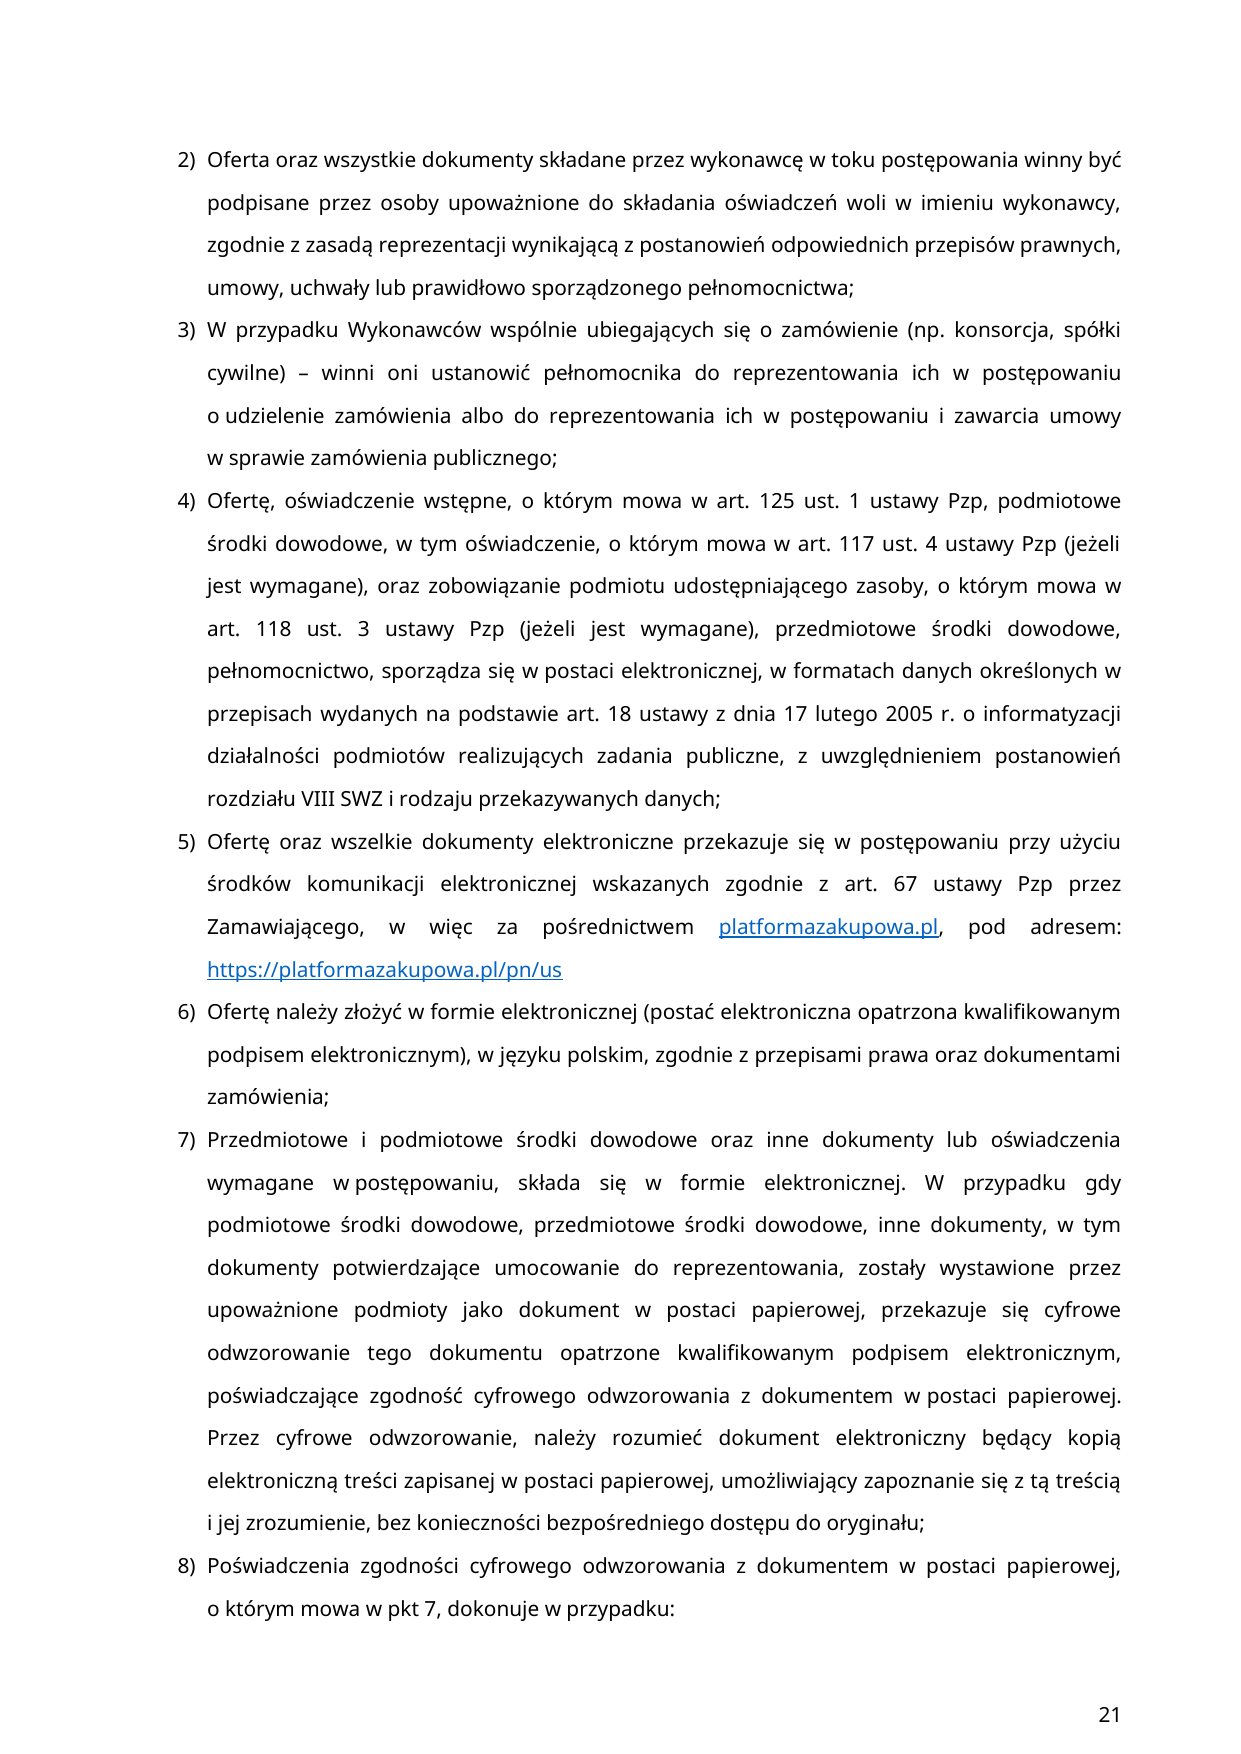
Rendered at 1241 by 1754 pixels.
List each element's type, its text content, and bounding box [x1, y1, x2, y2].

subtitle Ofertę należy złożyć w formie elektronicznej (postać elektroniczna opatrzona kwalifikowanym podpisem elektronicznym), w języku polskim, zgodnie z przepisami prawa oraz dokumentami zamówienia; [177, 997, 1122, 1111]
subtitle Poświadczenia zgodności cyfrowego odwzorowania z dokumentem w postaci papierowej, o którym mowa w pkt 7, dokonuje w przypadku: [177, 1551, 1122, 1622]
subtitle Oferta oraz wszystkie dokumenty składane przez wykonawcę w toku postępowania winny być podpisane przez osoby upoważnione do składania oświadczeń woli w imieniu wykonawcy, zgodnie z zasadą reprezentacji wynikającą z postanowień odpowiednich przepisów prawnych, umowy, uchwały lub prawidłowo sporządzonego pełnomocnictwa; [177, 145, 1122, 301]
subtitle Przedmiotowe i podmiotowe środki dowodowe oraz inne dokumenty lub oświadczenia wymagane w postępowaniu, składa się w formie elektronicznej. W przypadku gdy podmiotowe środki dowodowe, przedmiotowe środki dowodowe, inne dokumenty, w tym dokumenty potwierdzające umocowanie do reprezentowania, zostały wystawione przez upoważnione podmioty jako dokument w postaci papierowej, przekazuje się cyfrowe odwzorowanie tego dokumentu opatrzone kwalifikowanym podpisem elektronicznym, poświadczające zgodność cyfrowego odwzorowania z dokumentem w postaci papierowej. Przez cyfrowe odwzorowanie, należy rozumieć dokument elektroniczny będący kopią elektroniczną treści zapisanej w postaci papierowej, umożliwiający zapoznanie się z tą treścią i jej zrozumienie, bez konieczności bezpośredniego dostępu do oryginału; [177, 1125, 1122, 1537]
subtitle W przypadku Wykonawców wspólnie ubiegających się o zamówienie (np. konsorcja, spółki cywilne) – winni oni ustanowić pełnomocnika do reprezentowania ich w postępowaniu o udzielenie zamówienia albo do reprezentowania ich w postępowaniu i zawarcia umowy w sprawie zamówienia publicznego; [177, 316, 1122, 472]
subtitle Ofertę, oświadczenie wstępne, o którym mowa w art. 125 ust. 1 ustawy Pzp, podmiotowe środki dowodowe, w tym oświadczenie, o którym mowa w art. 117 ust. 4 ustawy Pzp (jeżeli jest wymagane), oraz zobowiązanie podmiotu udostępniającego zasoby, o którym mowa w art. 118 ust. 3 ustawy Pzp (jeżeli jest wymagane), przedmiotowe środki dowodowe, pełnomocnictwo, sporządza się w postaci elektronicznej, w formatach danych określonych w przepisach wydanych na podstawie art. 18 ustawy z dnia 17 lutego 2005 r. o informatyzacji działalności podmiotów realizujących zadania publiczne, z uwzględnieniem postanowień rozdziału VIII SWZ i rodzaju przekazywanych danych; [177, 486, 1122, 813]
subtitle Ofertę oraz wszelkie dokumenty elektroniczne przekazuje się w postępowaniu przy użyciu środków komunikacji elektronicznej wskazanych zgodnie z art. 67 ustawy Pzp przez Zamawiającego, w więc za pośrednictwem platformazakupowa.pl, pod adresem: https://platformazakupowa.pl/pn/us [177, 827, 1122, 983]
